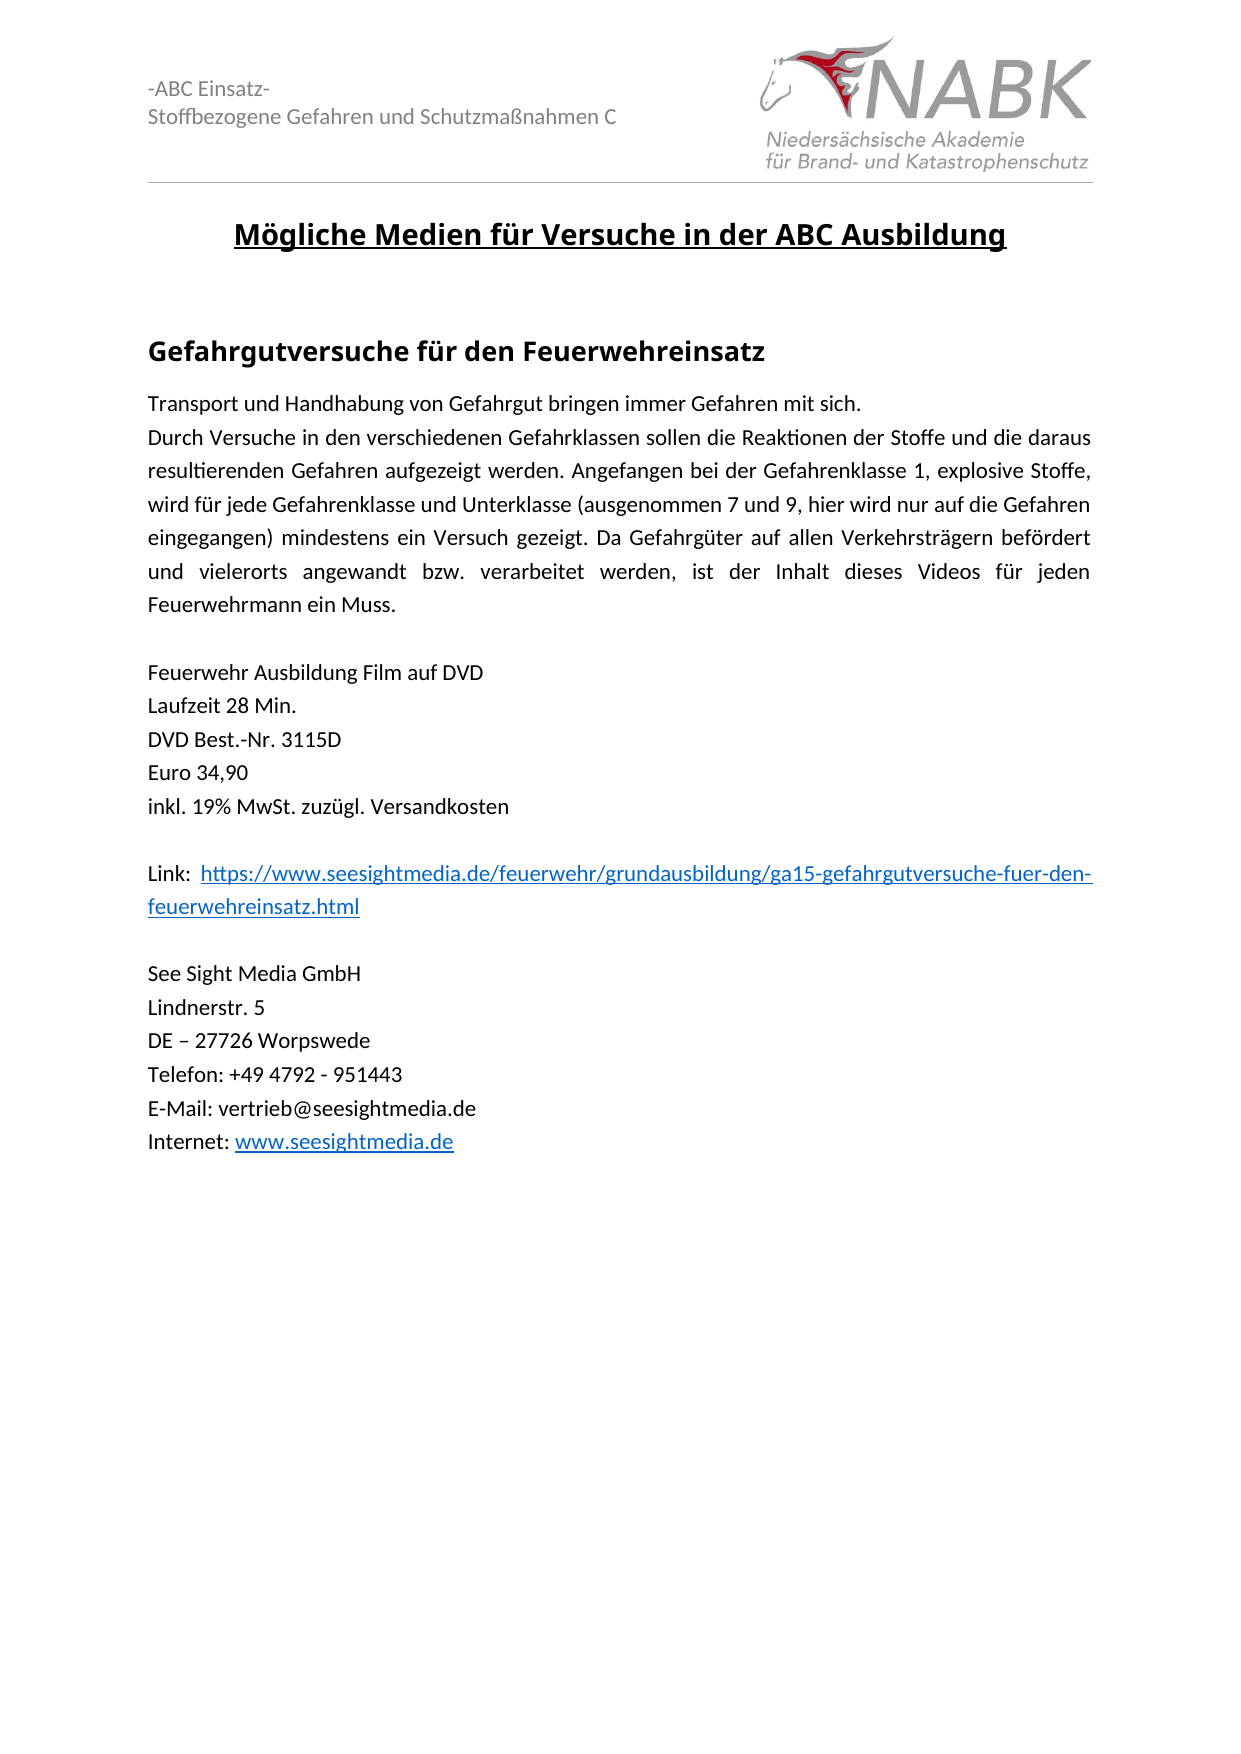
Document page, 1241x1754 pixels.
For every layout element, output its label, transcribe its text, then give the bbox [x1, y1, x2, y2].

subtitle Gefahrgutversuche für den Feuerwehreinsatz [148, 333, 1093, 369]
text DE – 27726 Worpswede [148, 1027, 1093, 1055]
text Lindnerstr. 5 [148, 993, 1093, 1021]
text Transport und Handhabung von Gefahrgut bringen immer Gefahren mit sich. [148, 389, 1093, 417]
text Telefon: +49 4792 - 951443 [148, 1060, 1093, 1088]
text Durch Versuche in den verschiedenen Gefahrklassen sollen die Reaktionen der Stoffe und die daraus resultierenden Gefahren aufgezeigt werden. Angefangen bei der Gefahrenklasse 1, explosive Stoffe, wird für jede Gefahrenklasse und Unterklasse (ausgenommen 7 und 9, hier wird nur auf die Gefahren eingegangen) mindestens ein Versuch gezeigt. Da Gefahrgüter auf allen Verkehrsträgern befördert und vielerorts angewandt bzw. verarbeitet werden, ist der Inhalt dieses Videos für jeden Feuerwehrmann ein Muss. [148, 423, 1093, 619]
text DVD Best.-Nr. 3115D [148, 725, 1093, 753]
text inkl. 19% MwSt. zuzügl. Versandkosten [148, 792, 1093, 820]
text Link: https://www.seesightmedia.de/feuerwehr/grundausbildung/ga15-gefahrgutversuche-fuer-den-feuerwehreinsatz.html [148, 859, 1093, 921]
text Mögliche Medien für Versuche in der ABC Ausbildung [148, 214, 1093, 253]
picture [750, 36, 1091, 170]
text E-Mail: vertrieb@seesightmedia.de [148, 1094, 1093, 1122]
text Feuerwehr Ausbildung Film auf DVD [148, 658, 1093, 686]
text Laufzeit 28 Min. [148, 691, 1093, 719]
text Euro 34,90 [148, 758, 1093, 786]
text See Sight Media GmbH [148, 959, 1093, 988]
text Internet: www.seesightmedia.de [148, 1127, 1093, 1155]
